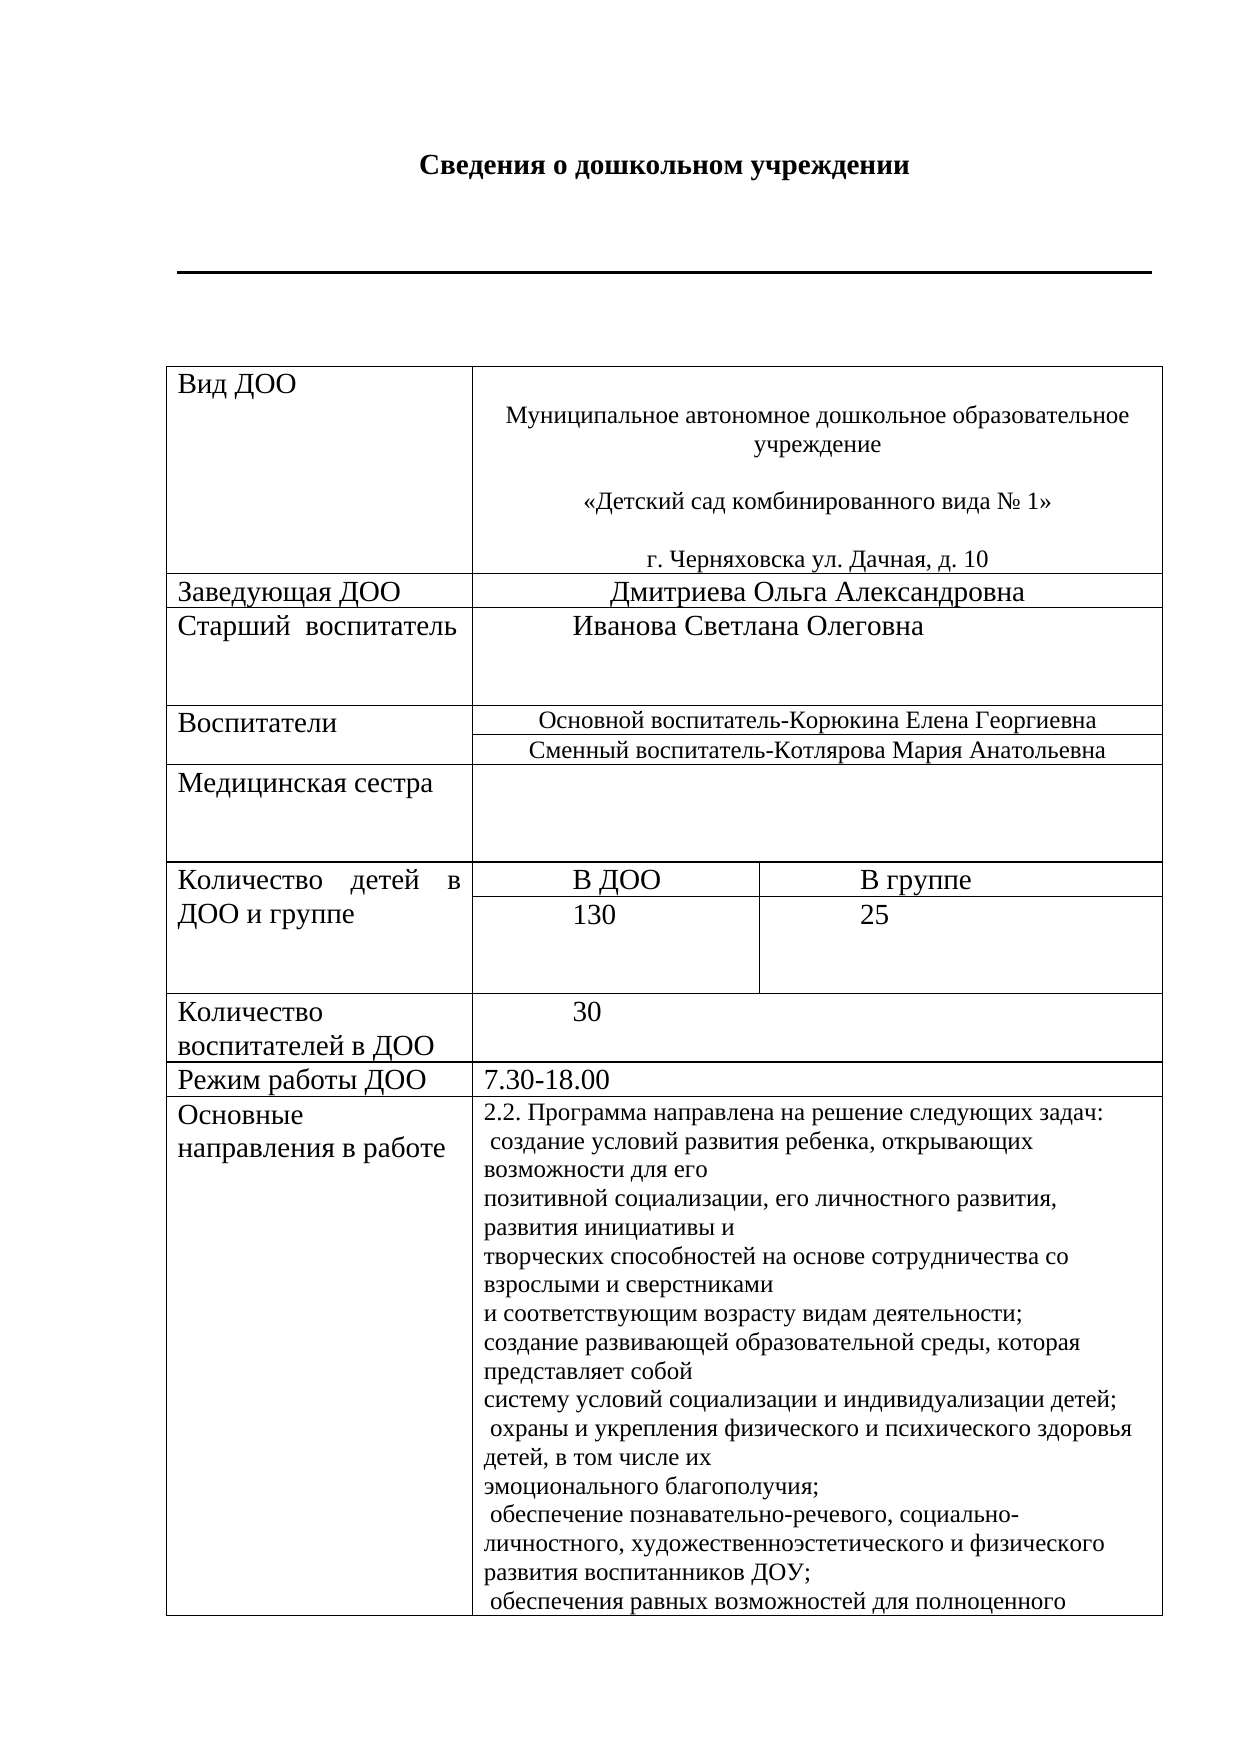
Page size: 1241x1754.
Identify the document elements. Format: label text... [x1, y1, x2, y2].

table_cell В группе [760, 863, 1162, 896]
table_cell Основной воспитатель-Корюкина Елена Георгиевна [473, 706, 1162, 734]
table_cell Заведующая ДОО [167, 574, 472, 607]
table_cell 130 [473, 897, 759, 993]
table_cell [473, 765, 1162, 861]
table_cell Старший воспитатель [167, 608, 472, 704]
table_cell Воспитатели [167, 706, 472, 764]
table_cell 25 [760, 897, 1162, 993]
table_cell Дмитриева Ольга Александровна [473, 574, 1162, 607]
table_cell Иванова Светлана Олеговна [473, 608, 1162, 704]
text Сведения о дошкольном учреждении [177, 147, 1152, 181]
table_cell 7.30-18.00 [473, 1063, 1162, 1096]
table_cell Режим работы ДОО [167, 1063, 472, 1096]
table_header Вид ДОО [167, 367, 472, 573]
table_cell В ДОО [473, 863, 759, 896]
table_cell Сменный воспитатель-Котлярова Мария Анатольевна [473, 735, 1162, 764]
table_cell Количество детей в ДОО и группе [167, 863, 472, 993]
table_header Муниципальное автономное дошкольное образовательное учреждение «Детский сад комбинированного вида № 1» г. Черняховска ул. Дачная, д. 10 [473, 367, 1162, 573]
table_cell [473, 1097, 1162, 1614]
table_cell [167, 1097, 472, 1614]
table_cell Количество воспитателей в ДОО [167, 994, 472, 1061]
table_cell Медицинская сестра [167, 765, 472, 861]
table_cell 30 [473, 994, 1162, 1061]
